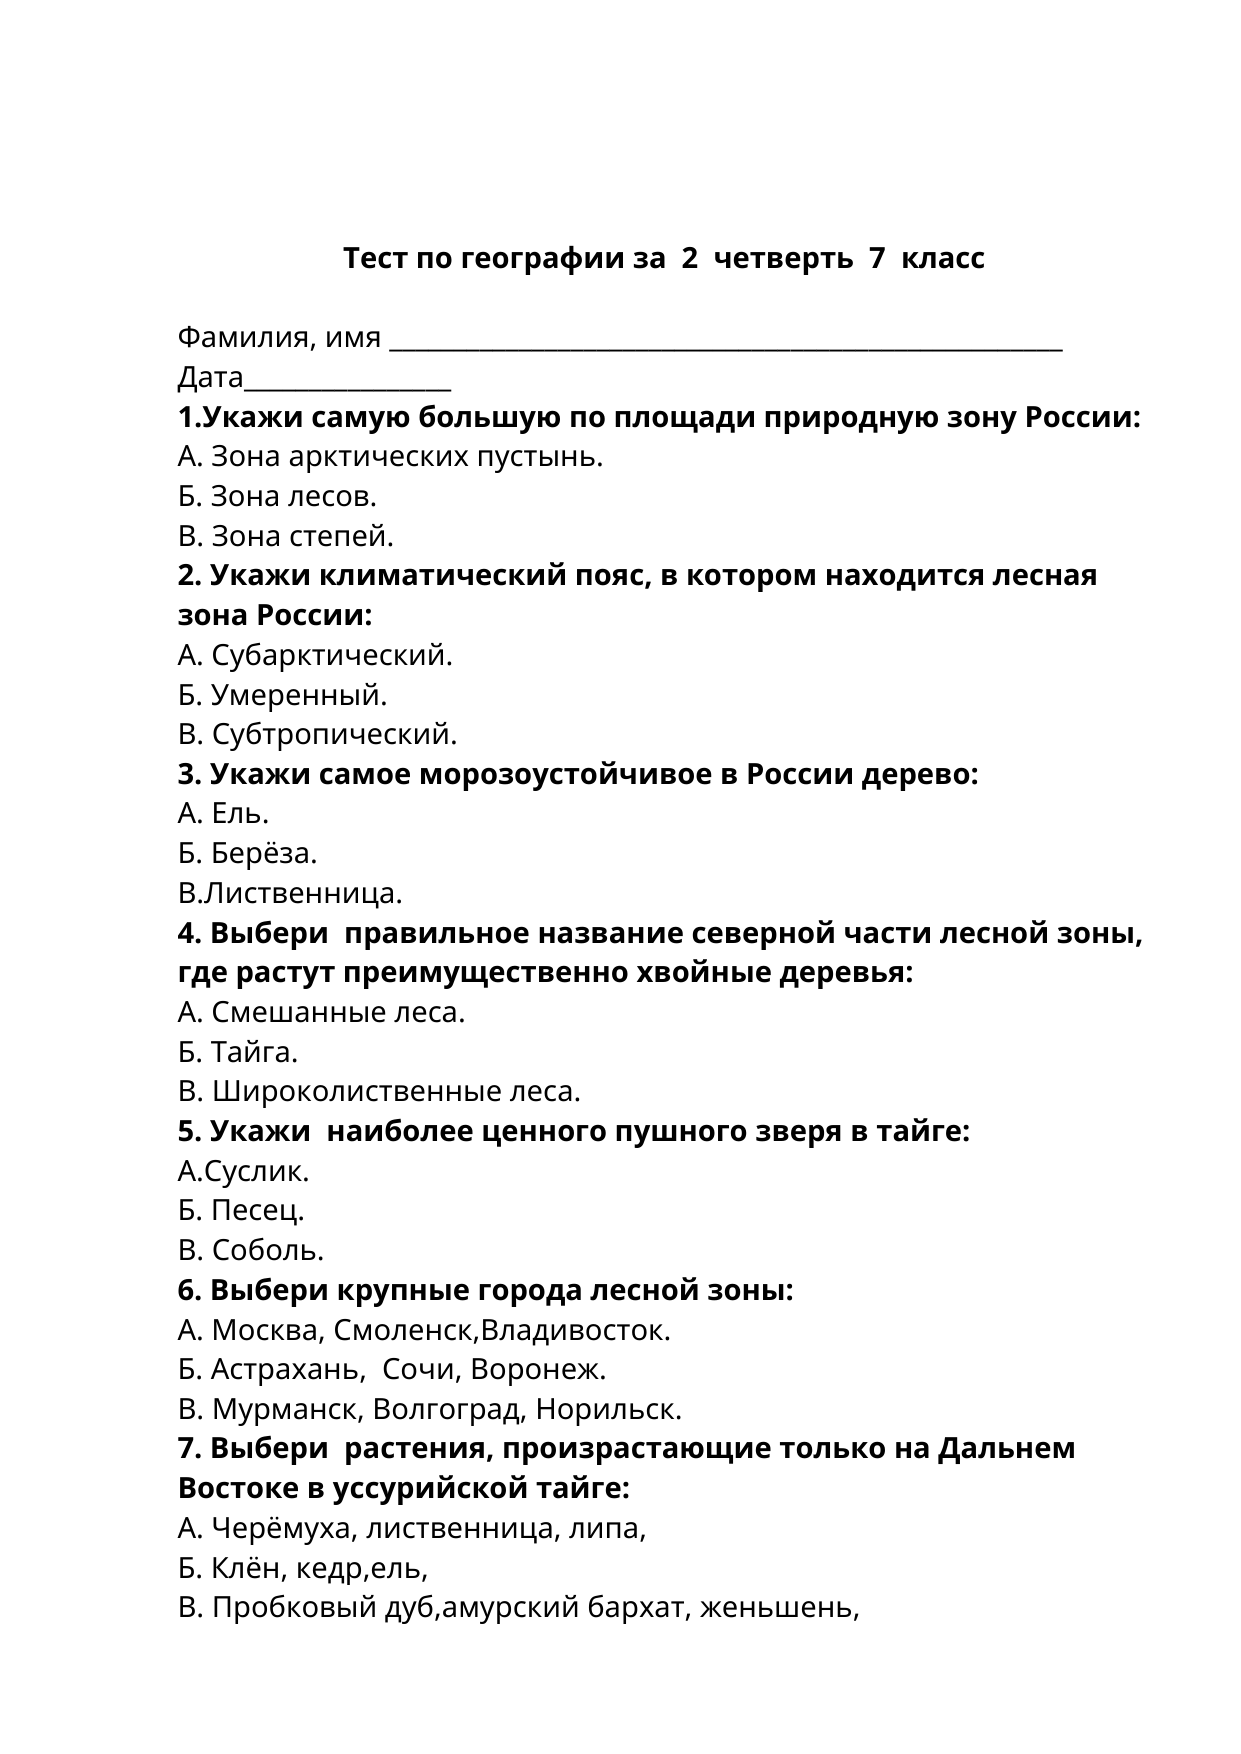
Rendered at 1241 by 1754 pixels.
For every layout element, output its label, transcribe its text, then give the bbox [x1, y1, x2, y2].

text В. Широколиственные леса. [177, 1071, 1152, 1110]
text Б. Берёза. [177, 832, 1152, 872]
text А. Смешанные леса. [177, 991, 1152, 1031]
text Тест по географии за 2 четверть 7 класс [177, 237, 1152, 277]
text Б. Зона лесов. [177, 475, 1152, 515]
text Б. Клён, кедр,ель, [177, 1547, 1152, 1587]
text 1.Укажи самую большую по площади природную зону России: [177, 396, 1152, 436]
text А. Ель. [177, 793, 1152, 832]
text 4. Выбери правильное название северной части лесной зоны, где растут преимущественно хвойные деревья: [177, 912, 1152, 991]
text Б. Умеренный. [177, 674, 1152, 713]
text 7. Выбери растения, произрастающие только на Дальнем Востоке в уссурийской тайге: [177, 1428, 1152, 1507]
text 3. Укажи самое морозоустойчивое в России дерево: [177, 753, 1152, 793]
text 6. Выбери крупные города лесной зоны: [177, 1269, 1152, 1309]
text Б. Астрахань, Сочи, Воронеж. [177, 1348, 1152, 1388]
text Дата________________ [177, 356, 1152, 396]
text А. Зона арктических пустынь. [177, 436, 1152, 475]
text А. Субарктический. [177, 634, 1152, 674]
text 5. Укажи наиболее ценного пушного зверя в тайге: [177, 1110, 1152, 1150]
text Б. Тайга. [177, 1031, 1152, 1071]
text В.Лиственница. [177, 872, 1152, 912]
text В. Субтропический. [177, 713, 1152, 753]
text В. Пробковый дуб,амурский бархат, женьшень, [177, 1587, 1152, 1626]
text Б. Песец. [177, 1190, 1152, 1229]
text В. Мурманск, Волгоград, Норильск. [177, 1388, 1152, 1428]
text Фамилия, имя ____________________________________________________ [177, 317, 1152, 356]
text А. Москва, Смоленск,Владивосток. [177, 1309, 1152, 1348]
text А. Черёмуха, лиственница, липа, [177, 1507, 1152, 1547]
text В. Зона степей. [177, 515, 1152, 555]
text 2. Укажи климатический пояс, в котором находится лесная зона России: [177, 555, 1152, 634]
text А.Суслик. [177, 1150, 1152, 1190]
text В. Соболь. [177, 1229, 1152, 1269]
